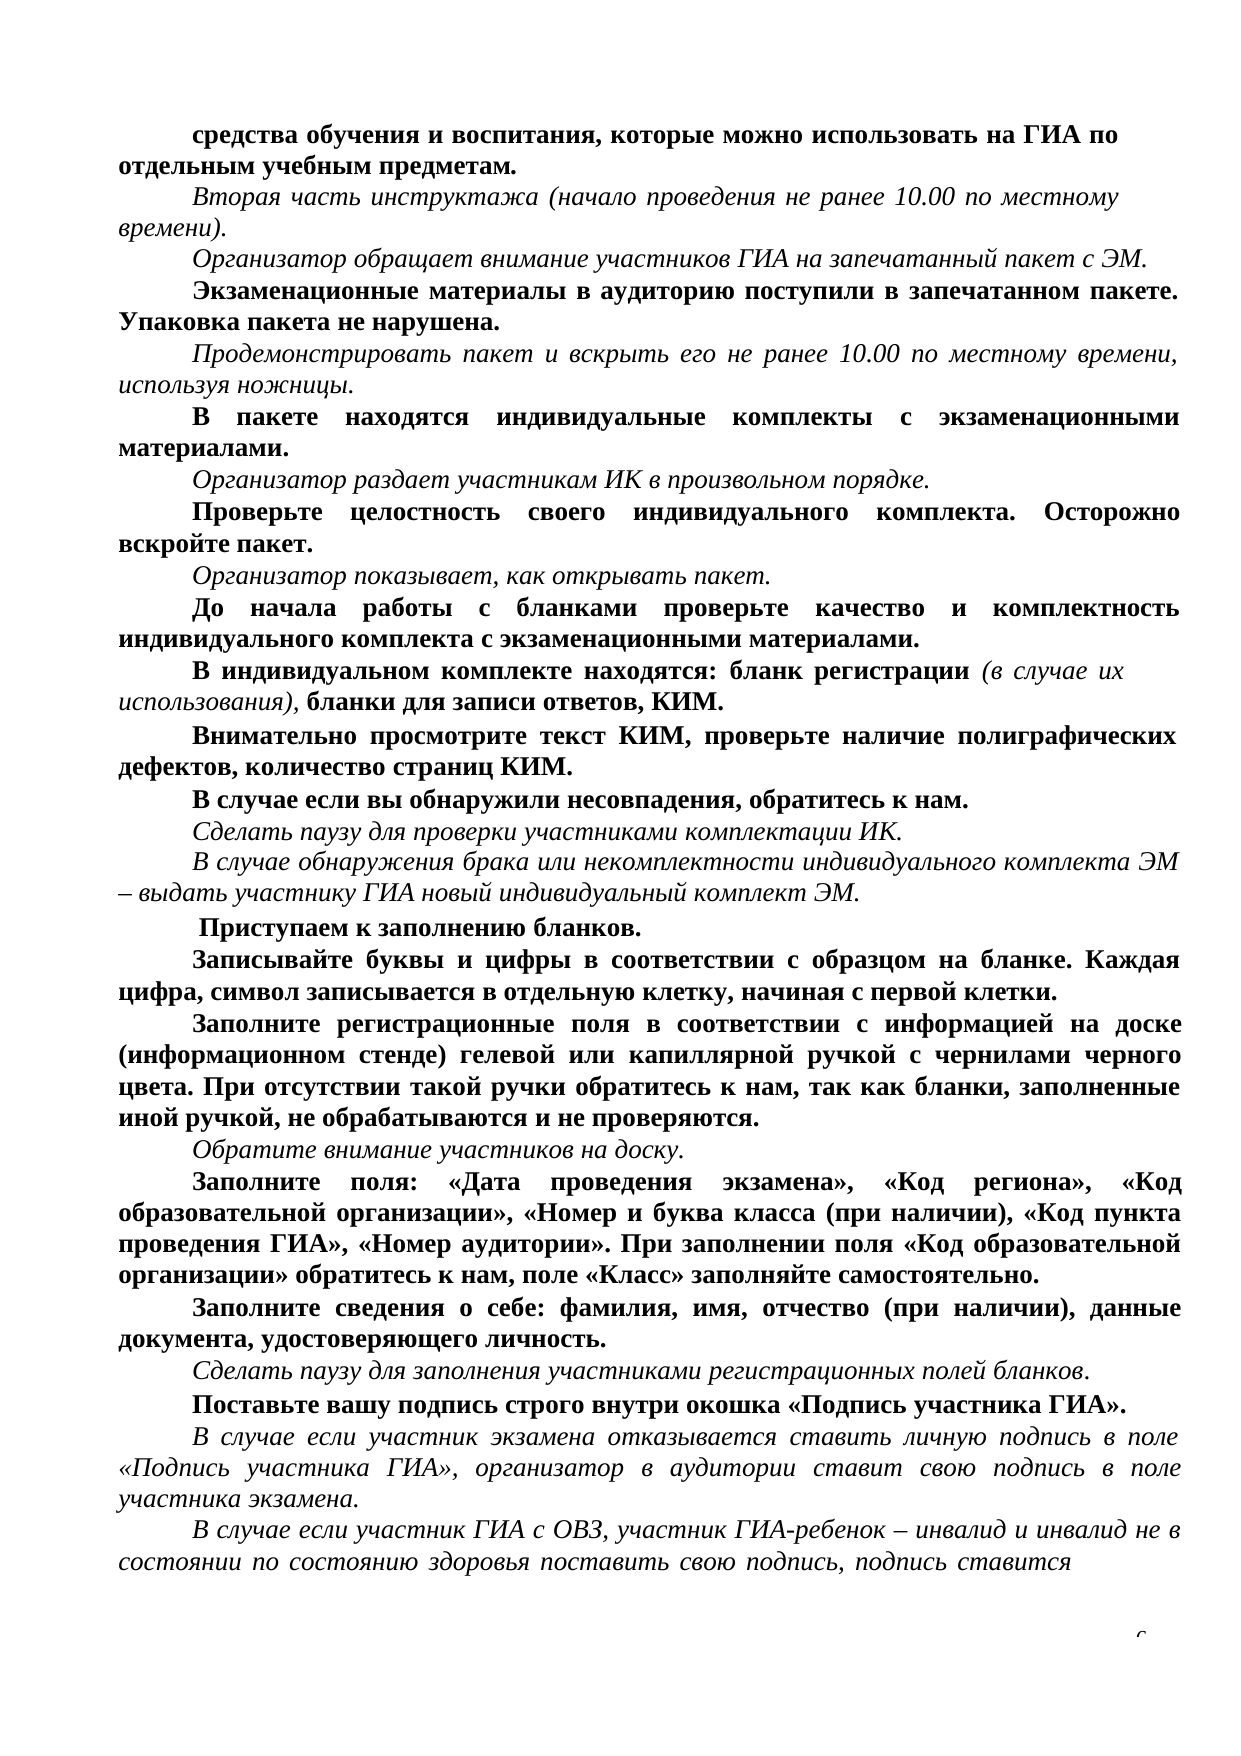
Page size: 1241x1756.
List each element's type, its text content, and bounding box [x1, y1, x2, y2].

text Сделать паузу для заполнения участниками регистрационных полей бланков. [192, 1354, 1223, 1386]
text Вторая часть инструктажа (начало проведения не ранее 10.00 по местному времени). [118, 180, 1184, 242]
text В индивидуальном комплекте находятся: бланк регистрации (в случае их использования), бланки для записи ответов, КИМ. [118, 654, 1184, 716]
text Сделать паузу для проверки участниками комплектации ИК. [192, 815, 1223, 846]
text Записывайте буквы и цифры в соответствии с образцом на бланке. Каждая цифра, символ записывается в отдельную клетку, начиная с первой клетки. [118, 943, 1181, 1006]
text Упаковка пакета не нарушена. [118, 305, 1223, 336]
text Продемонстрировать пакет и вскрыть его не ранее 10.00 по местному времени, используя ножницы. [118, 337, 1184, 399]
subtitle Заполните регистрационные поля в соответствии с информацией на доске (информационном стенде) гелевой или капиллярной ручкой с чернилами черного цвета. При отсутствии такой ручки обратитесь к нам, так как бланки, заполненные иной ручкой, не обрабатываются и не проверяются. [118, 1007, 1182, 1132]
text В случае если участник ГИА с ОВЗ, участник ГИА-ребенок – инвалид и инвалид не в состоянии по состоянию здоровья поставить свою подпись, подпись ставится [118, 1514, 1182, 1576]
subtitle До начала работы с бланками проверьте качество и комплектность индивидуального комплекта с экзаменационными материалами. [118, 591, 1182, 653]
text «Подпись участника ГИА», организатор в аудитории ставит свою подпись в поле участника экзамена. [118, 1451, 1181, 1513]
text Организатор показывает, как открывать пакет. [192, 559, 1223, 590]
subtitle средства обучения и воспитания, которые можно использовать на ГИА по отдельным учебным предметам. [118, 118, 1184, 180]
subtitle Проверьте целостность своего индивидуального комплекта. Осторожно вскройте пакет. [118, 496, 1182, 558]
subtitle В пакете находятся индивидуальные комплекты с экзаменационными материалами. [118, 400, 1182, 463]
text Организатор раздает участникам ИК в произвольном порядке. [192, 463, 1223, 495]
text В случае если участник экзамена отказывается ставить личную подпись в поле [192, 1420, 1223, 1451]
text Заполните сведения о себе: фамилия, имя, отчество (при наличии), данные документа, удостоверяющего личность. [118, 1291, 1181, 1354]
text В случае обнаружения брака или некомплектности индивидуального комплекта ЭМ [192, 846, 1223, 877]
subtitle Поставьте вашу подпись строго внутри окошка «Подпись участника ГИА». [192, 1388, 1223, 1419]
text В случае если вы обнаружили несовпадения, обратитесь к нам. [192, 783, 1223, 814]
subtitle Экзаменационные материалы в аудиторию поступили в запечатанном пакете. [192, 274, 1223, 305]
text Организатор обращает внимание участников ГИА на запечатанный пакет с ЭМ. [192, 242, 1223, 273]
subtitle Внимательно просмотрите текст КИМ, проверьте наличие полиграфических дефектов, количество страниц КИМ. [118, 719, 1184, 781]
text Обратите внимание участников на доску. [192, 1133, 1223, 1164]
subtitle Приступаем к заполнению бланков. [198, 911, 1223, 942]
subtitle Заполните поля: «Дата проведения экзамена», «Код региона», «Код образовательной организации», «Номер и буква класса (при наличии), «Код пункта проведения ГИА», «Номер аудитории». При заполнении поля «Код образовательной организации» обратитесь к нам, поле «Класс» заполняйте самостоятельно. [118, 1165, 1182, 1290]
text – выдать участнику ГИА новый индивидуальный комплект ЭМ. [118, 877, 1223, 908]
